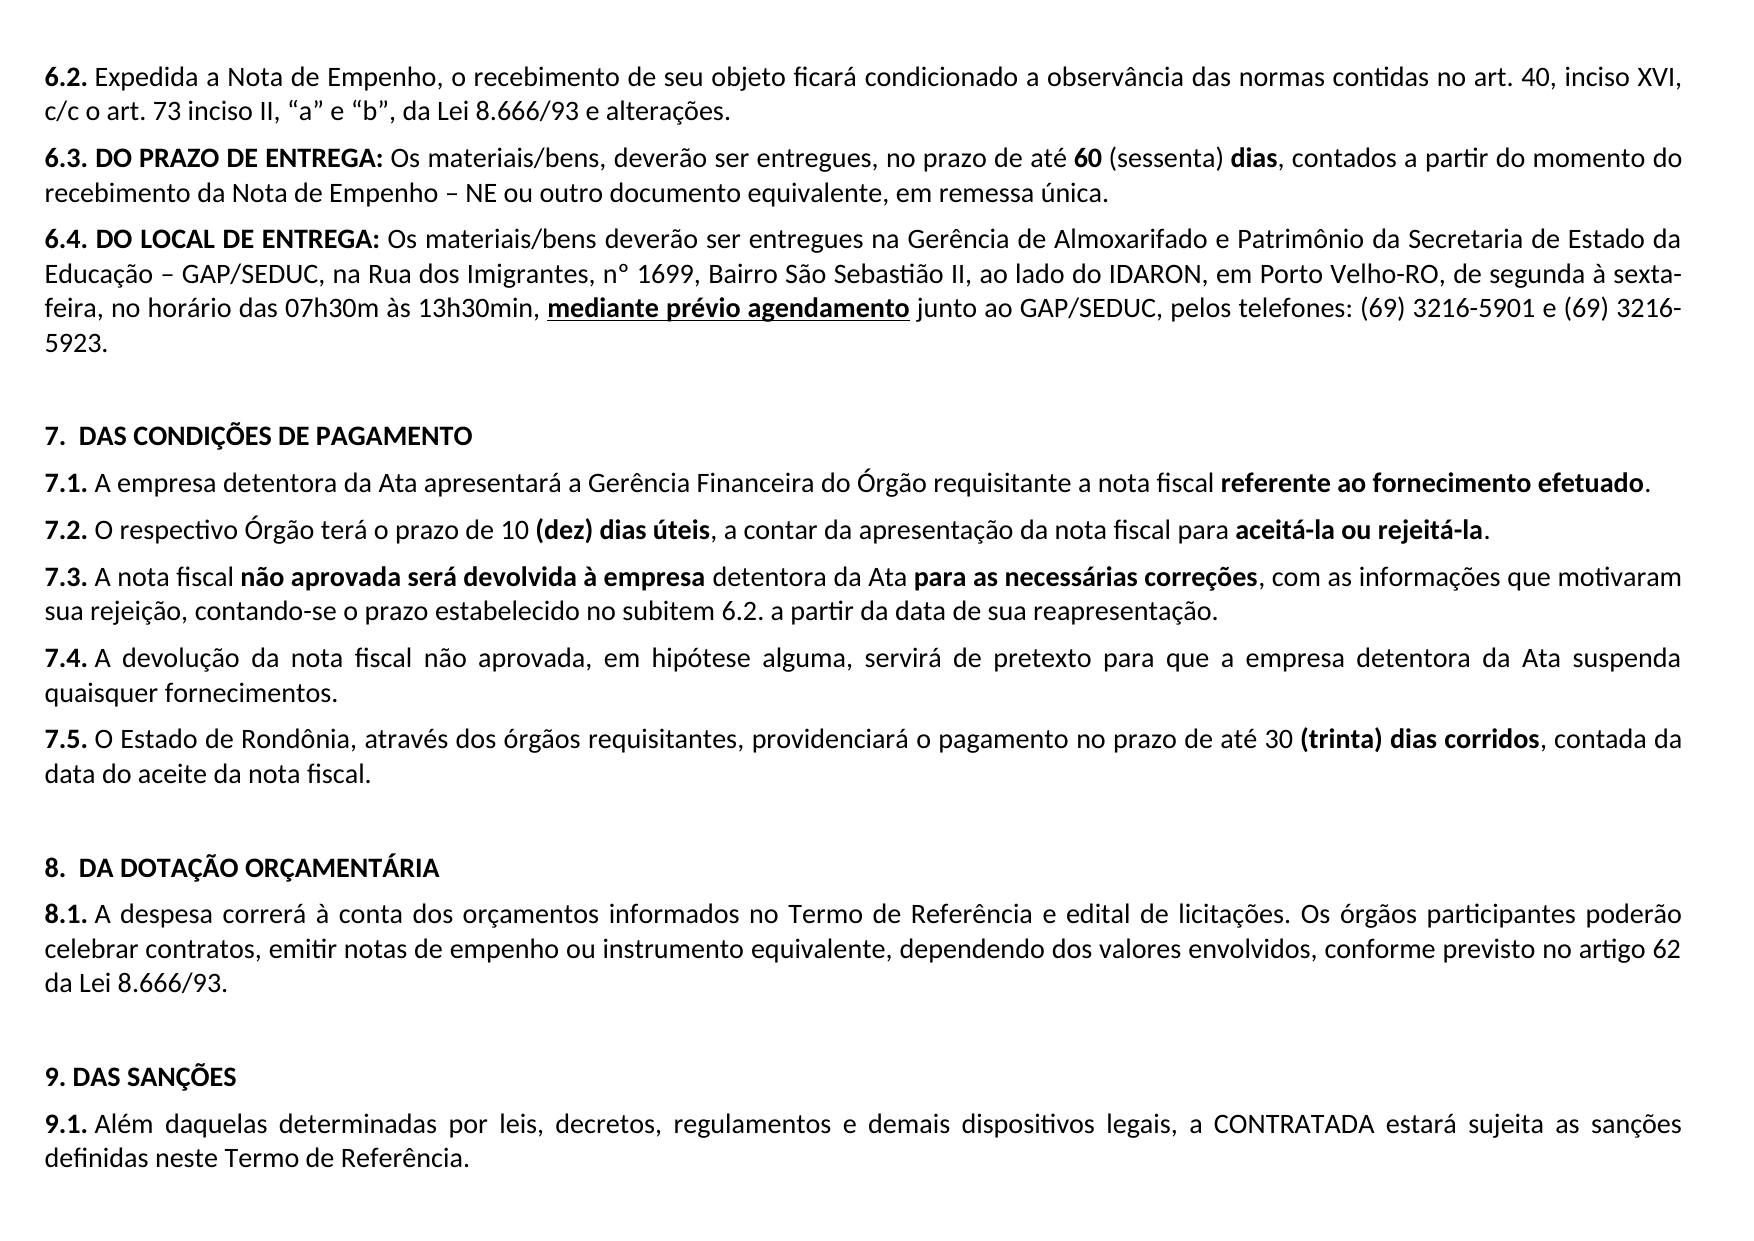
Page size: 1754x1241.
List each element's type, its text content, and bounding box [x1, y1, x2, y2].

text 7.1. A empresa detentora da Ata apresentará a Gerência Financeira do Órgão requisitante a nota fiscal referente ao fornecimento efetuado. [44, 465, 1682, 500]
text 7.5. O Estado de Rondônia, através dos órgãos requisitantes, providenciará o pagamento no prazo de até 30 (trinta) dias corridos, contada da data do aceite da nota fiscal. [44, 722, 1682, 790]
text 7. DAS CONDIÇÕES DE PAGAMENTO [44, 418, 1682, 453]
text 9.1. ​Além daquelas determinadas por leis, decretos, regulamentos e demais dispositivos legais, a CONTRATADA estará sujeita as sanções definidas neste Termo de Referência. [44, 1106, 1682, 1175]
text 7.2. O respectivo Órgão terá o prazo de 10 (dez) dias úteis, a contar da apresentação da nota fiscal para aceitá-la ou rejeitá-la. [44, 512, 1682, 547]
text 8.1. A despesa correrá à conta dos orçamentos informados no Termo de Referência e edital de licitações. Os órgãos participantes poderão celebrar contratos, emitir notas de empenho ou instrumento equivalente, dependendo dos valores envolvidos, conforme previsto no artigo 62 da Lei 8.666/93. [44, 897, 1682, 1000]
text 6.3. DO PRAZO DE ENTREGA: Os materiais/bens, deverão ser entregues, no prazo de até 60 (sessenta) dias, contados a partir do momento do recebimento da Nota de Empenho – NE ou outro documento equivalente, em remessa única. [44, 140, 1682, 209]
text 8. DA DOTAÇÃO ORÇAMENTÁRIA [44, 850, 1682, 884]
text 7.3. A nota fiscal não aprovada será devolvida à empresa detentora da Ata para as necessárias correções, com as informações que motivaram sua rejeição, contando-se o prazo estabelecido no subitem 6.2. a partir da data de sua reapresentação. [44, 559, 1682, 628]
text 7.4. A devolução da nota fiscal não aprovada, em hipótese alguma, servirá de pretexto para que a empresa detentora da Ata suspenda quaisquer fornecimentos. [44, 640, 1682, 709]
text 6.4. DO LOCAL DE ENTREGA: Os materiais/bens deverão ser entregues na Gerência de Almoxarifado e Patrimônio da Secretaria de Estado da Educação – GAP/SEDUC, na Rua dos Imigrantes, nº 1699, Bairro São Sebastião II, ao lado do IDARON, em Porto Velho-RO, de segunda à sexta-feira, no horário das 07h30m às 13h30min, mediante prévio agendamento junto ao GAP/SEDUC, pelos telefones: (69) 3216-5901 e (69) 3216-5923. [44, 222, 1682, 359]
text 9. DAS SANÇÕES [44, 1059, 1682, 1093]
text 6.2. Expedida a Nota de Empenho, o recebimento de seu objeto ficará condicionado a observância das normas contidas no art. 40, inciso XVI, c/c o art. 73 inciso II, “a” e “b”, da Lei 8.666/93 e alterações. [44, 59, 1682, 128]
